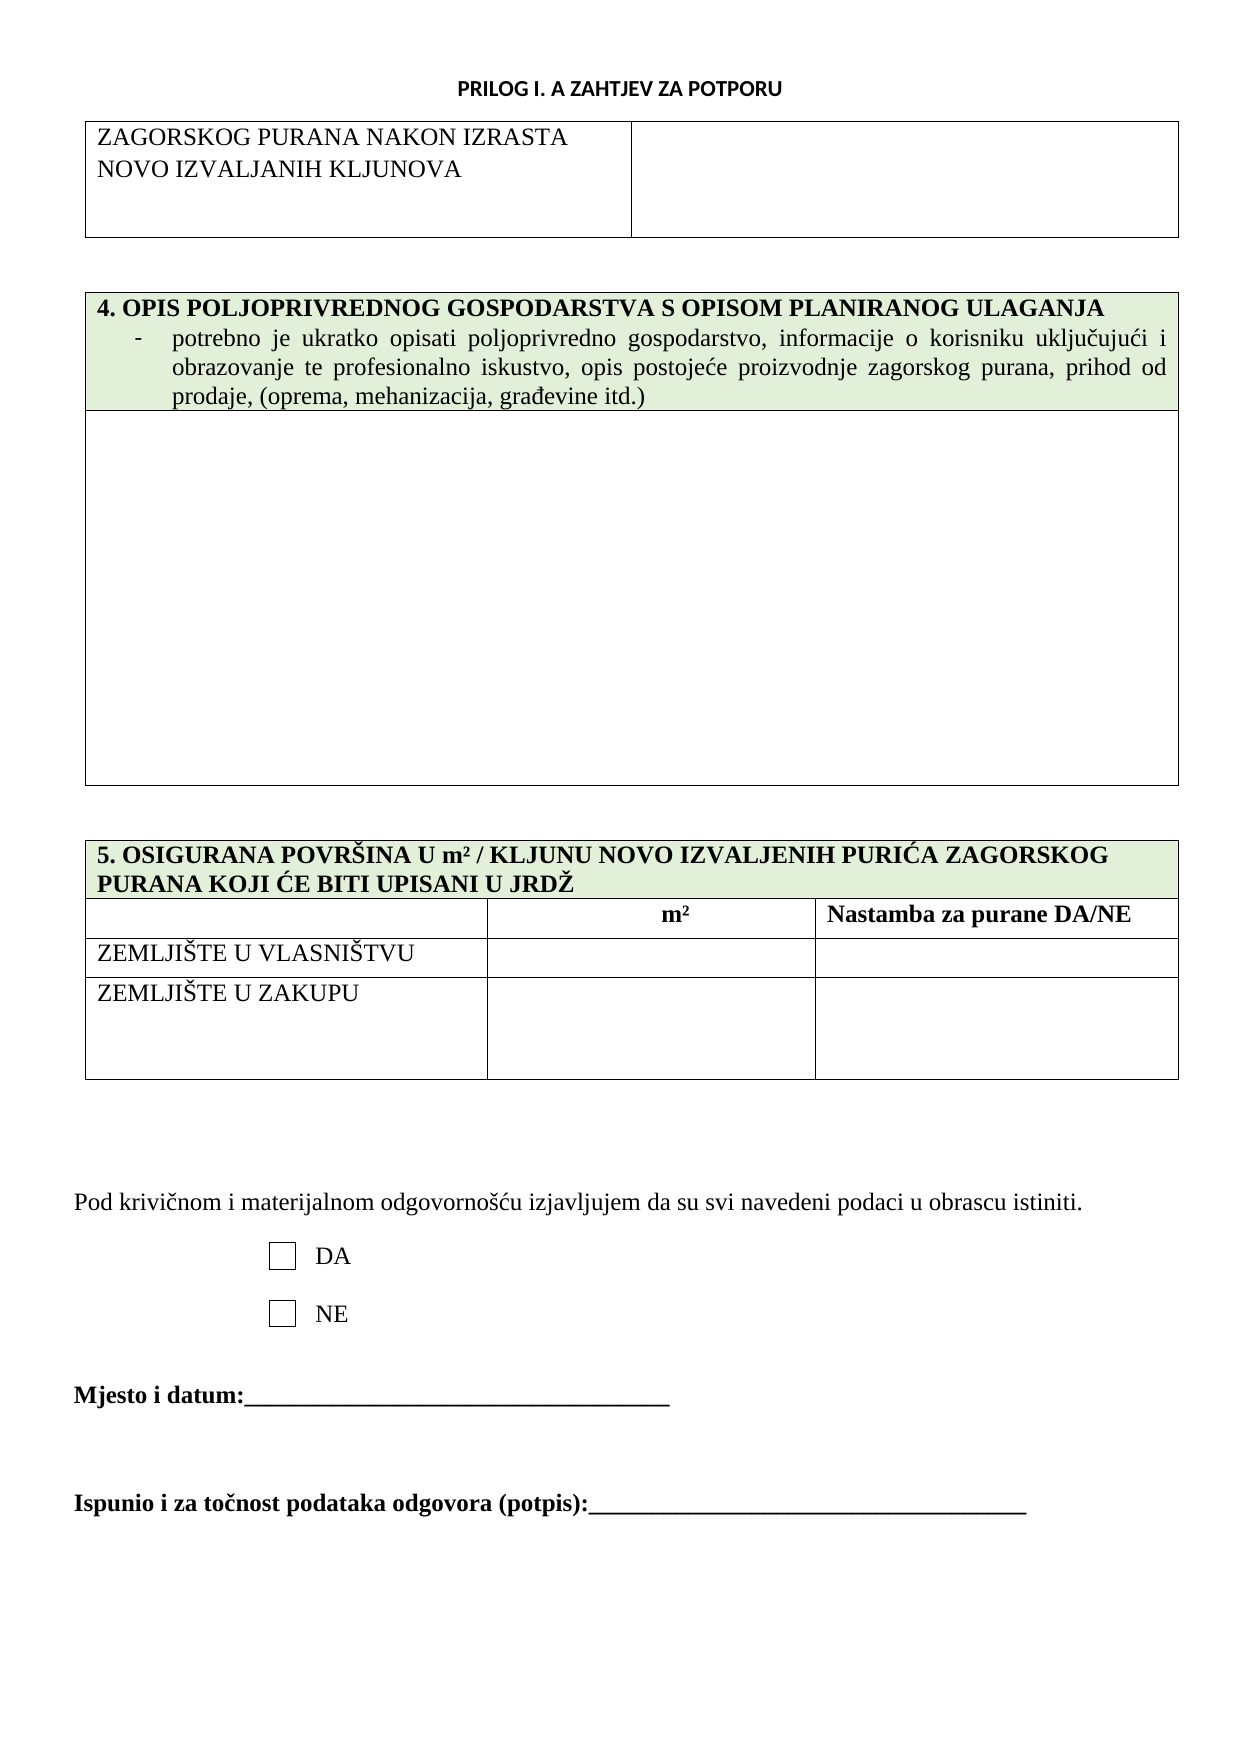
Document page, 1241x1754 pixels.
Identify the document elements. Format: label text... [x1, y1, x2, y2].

table_cell [86, 411, 1178, 785]
table_header 5. OSIGURANA POVRŠINA U m² / KLJUNU NOVO IZVALJENIH PURIĆA ZAGORSKOG PURANA KOJI ĆE BITI UPISANI U JRDŽ [86, 841, 1178, 898]
table_cell [86, 899, 487, 937]
table_cell [816, 978, 1178, 1079]
table_header 4. OPIS POLJOPRIVREDNOG GOSPODARSTVA S OPISOM PLANIRANOG ULAGANJA potrebno je ukratko opisati poljoprivredno gospodarstvo, informacije o korisniku uključujući i obrazovanje te profesionalno iskustvo, opis postojeće proizvodnje zagorskog purana, prihod od prodaje, (oprema, mehanizacija, građevine itd.) [86, 293, 1178, 410]
table_cell m² [488, 899, 815, 937]
text NE [252, 1299, 1093, 1328]
table_cell [488, 939, 815, 977]
table_cell [488, 978, 815, 1079]
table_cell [86, 122, 631, 237]
table_cell ZEMLJIŠTE U ZAKUPU [86, 978, 487, 1079]
table_cell [632, 122, 1178, 237]
text Pod krivičnom i materijalnom odgovornošću izjavljujem da su svi navedeni podaci u obrascu istiniti. [74, 1187, 1093, 1216]
text Ispunio i za točnost podataka odgovora (potpis):___________________________________ [74, 1488, 1093, 1517]
table_cell Nastamba za purane DA/NE [816, 899, 1178, 937]
text Mjesto i datum:__________________________________ [74, 1381, 1093, 1409]
table_cell [816, 939, 1178, 977]
table_cell ZEMLJIŠTE U VLASNIŠTVU [86, 939, 487, 977]
text DA [260, 1241, 1093, 1270]
